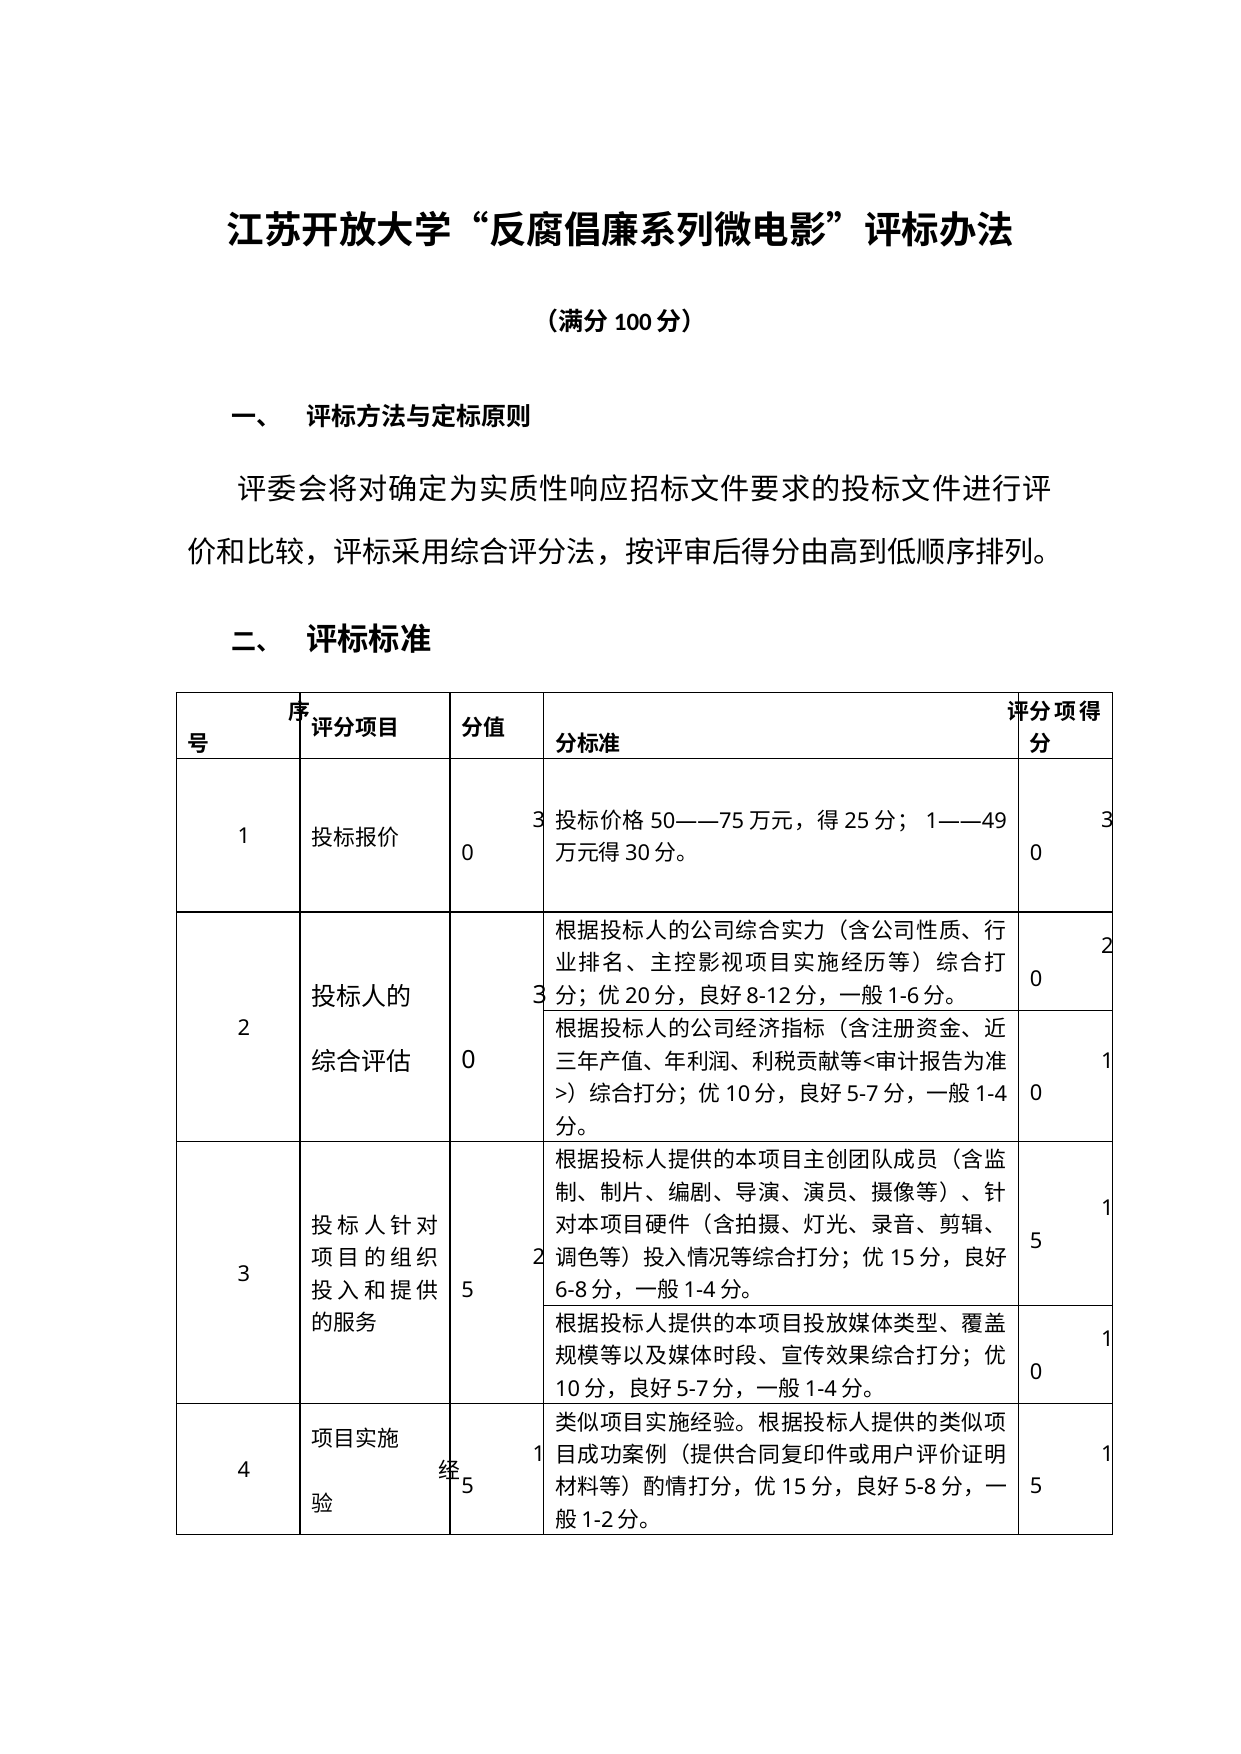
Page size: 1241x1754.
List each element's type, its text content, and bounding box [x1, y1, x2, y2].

list 评标标准 [231, 605, 1053, 670]
table_cell 投标人针对项目的组织投入和提供的服务 [301, 1142, 449, 1403]
table_cell 2 [177, 913, 299, 1141]
table_cell 15 [1019, 1142, 1112, 1304]
table_header 分值 [451, 693, 543, 758]
table_cell 项目实施 经验 [301, 1404, 449, 1534]
table_header 评分项目 [301, 693, 449, 758]
table_cell 根据投标人提供的本项目主创团队成员（含监制、制片、编剧、导演、演员、摄像等）、针对本项目硬件（含拍摄、灯光、录音、剪辑、调色等）投入情况等综合打分；优15分，良好6-8分，一般1-4分。 [544, 1142, 1018, 1304]
text 江苏开放大学“反腐倡廉系列微电影”评标办法 [187, 194, 1053, 259]
table_cell 15 [451, 1404, 543, 1534]
table_cell 投标人的 综合评估 [301, 913, 449, 1141]
table_cell 25 [451, 1142, 543, 1403]
table_cell 类似项目实施经验。根据投标人提供的类似项目成功案例（提供合同复印件或用户评价证明材料等）酌情打分，优15分，良好5-8分，一般1-2分。 [544, 1404, 1018, 1534]
table_cell 30 [451, 913, 543, 1141]
table_cell 投标报价 [301, 759, 449, 911]
table_header 评分标准 [544, 693, 1018, 758]
table_cell 1 [177, 759, 299, 911]
table_cell 4 [177, 1404, 299, 1534]
list 评标方法与定标原则 [231, 382, 1053, 447]
table_header 分项得分 [1019, 693, 1112, 758]
text （满分100分） [187, 287, 1053, 352]
table_cell 10 [1019, 1306, 1112, 1403]
table_cell 20 [1019, 913, 1112, 1010]
table_cell 根据投标人的公司综合实力（含公司性质、行业排名、主控影视项目实施经历等）综合打分；优20分，良好8-12分，一般1-6分。 [544, 913, 1018, 1010]
table_cell 15 [1019, 1404, 1112, 1534]
table_cell 根据投标人提供的本项目投放媒体类型、覆盖规模等以及媒体时段、宣传效果综合打分；优10分，良好5-7分，一般1-4分。 [544, 1306, 1018, 1403]
table_cell 10 [1019, 1011, 1112, 1141]
table_cell 30 [451, 759, 543, 911]
table_cell 30 [1019, 759, 1112, 911]
table_cell 3 [177, 1142, 299, 1403]
table_cell 投标价格50——75万元，得25分； 1——49万元得30分。 [544, 759, 1018, 911]
table_header 序号 [177, 693, 299, 758]
text 评委会将对确定为实质性响应招标文件要求的投标文件进行评价和比较，评标采用综合评分法，按评审后得分由高到低顺序排列。 [187, 465, 1053, 571]
table_cell 根据投标人的公司经济指标（含注册资金、近三年产值、年利润、利税贡献等<审计报告为准>）综合打分；优10分，良好5-7分，一般1-4分。 [544, 1011, 1018, 1141]
